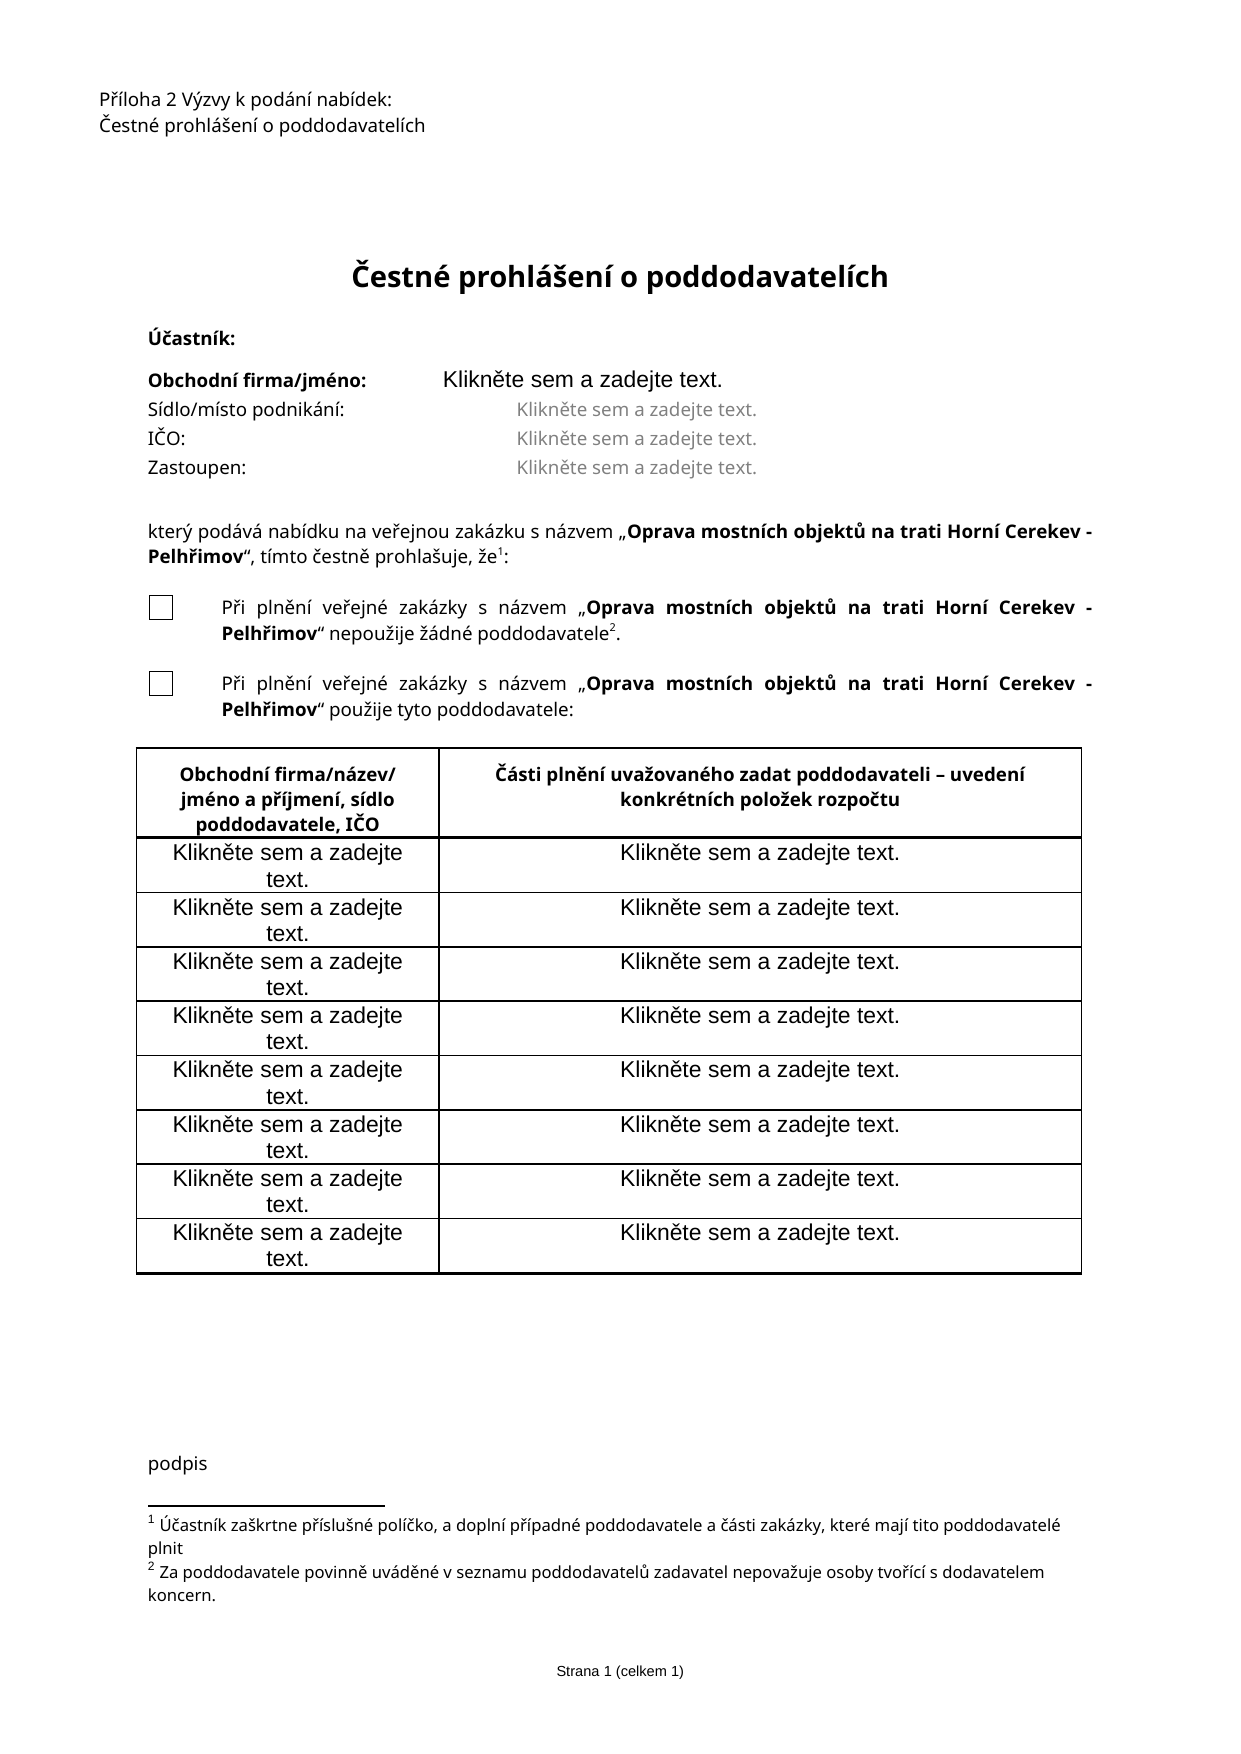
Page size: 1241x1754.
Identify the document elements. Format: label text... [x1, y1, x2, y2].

text Účastník: [148, 321, 1093, 352]
text Při plnění veřejné zakázky s názvem „Oprava mostních objektů na trati Horní Cerekev - Pelhřimov“ nepoužije žádné poddodavatele. [148, 594, 1093, 645]
table_header Obchodní firma/název/ jméno a příjmení, sídlo poddodavatele, IČO [137, 749, 438, 836]
text IČO: [148, 422, 1093, 451]
text podpis [148, 1446, 1092, 1475]
title Čestné prohlášení o poddodavatelích [148, 256, 1093, 296]
text Při plnění veřejné zakázky s názvem „Oprava mostních objektů na trati Horní Cerekev - Pelhřimov“ použije tyto poddodavatele: [148, 670, 1093, 721]
text který podává nabídku na veřejnou zakázku s názvem „Oprava mostních objektů na trati Horní Cerekev - Pelhřimov“, tímto čestně prohlašuje, že: [148, 518, 1093, 569]
text Zastoupen: [148, 451, 1093, 480]
text Sídlo/místo podnikání: [148, 393, 1093, 422]
text Obchodní firma/jméno: [148, 364, 1093, 393]
table_header Části plnění uvažovaného zadat poddodavateli – uvedení konkrétních položek rozpočtu [440, 749, 1081, 836]
